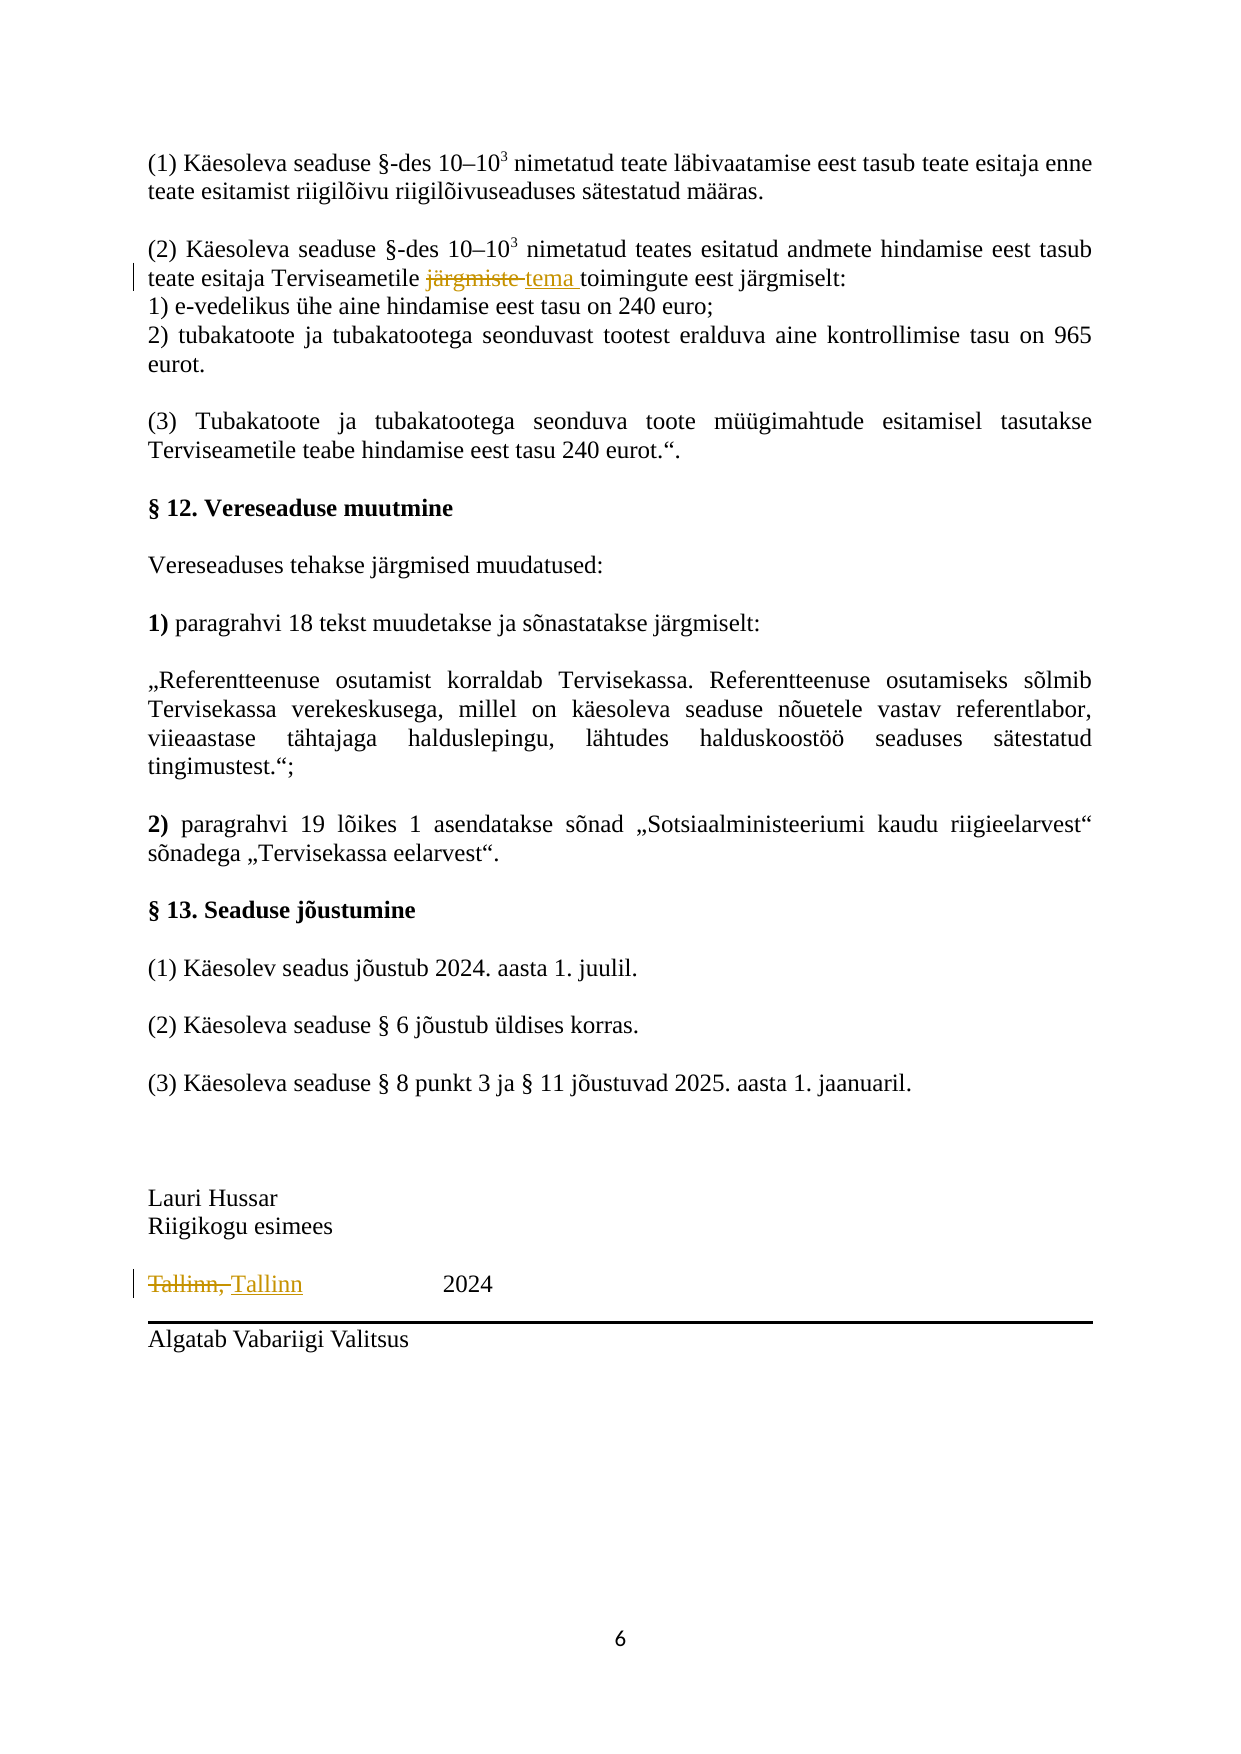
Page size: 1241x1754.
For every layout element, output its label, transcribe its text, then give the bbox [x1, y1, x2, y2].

text 2) tubakatoote ja tubakatootega seonduvast tootest eralduva aine kontrollimise tasu on 965 eurot. [148, 320, 1093, 378]
text 2) paragrahvi 19 lõikes 1 asendatakse sõnad „Sotsiaalministeeriumi kaudu riigieelarvest“ sõnadega „Tervisekassa eelarvest“. [148, 809, 1093, 866]
text (3) Tubakatoote ja tubakatootega seonduva toote müügimahtude esitamisel tasutakse Terviseametile teabe hindamise eest tasu 240 eurot.“. [148, 406, 1093, 464]
text Algatab Vabariigi Valitsus [148, 1324, 1093, 1352]
text § 12. Vereseaduse muutmine [148, 493, 1093, 521]
text § 13. Seaduse jõustumine [148, 895, 1093, 924]
text (1) Käesoleva seaduse §-des 10–103 nimetatud teate läbivaatamise eest tasub teate esitaja enne teate esitamist riigilõivu riigilõivuseaduses sätestatud määras. [148, 148, 1093, 205]
text (1) Käesolev seadus jõustub 2024. aasta 1. juulil. [148, 953, 1093, 981]
text 2024 [148, 1269, 1093, 1321]
text (2) Käesoleva seaduse § 6 jõustub üldises korras. [148, 1010, 1093, 1039]
text Riigikogu esimees [148, 1211, 1093, 1240]
text 1) paragrahvi 18 tekst muudetakse ja sõnastatakse järgmiselt: [148, 608, 1093, 636]
text „Referentteenuse osutamist korraldab Tervisekassa. Referentteenuse osutamiseks sõlmib Tervisekassa verekeskusega, millel on käesoleva seaduse nõuetele vastav referentlabor, viieaastase tähtajaga halduslepingu, lähtudes halduskoostöö seaduses sätestatud tingimustest.“; [148, 665, 1093, 780]
text (2) Käesoleva seaduse §-des 10–103 nimetatud teates esitatud andmete hindamise eest tasub teate esitaja Terviseametile toimingute eest järgmiselt: [148, 234, 1093, 291]
text Vereseaduses tehakse järgmised muudatused: [148, 550, 1093, 579]
text Lauri Hussar [148, 1183, 1093, 1211]
text (3) Käesoleva seaduse § 8 punkt 3 ja § 11 jõustuvad 2025. aasta 1. jaanuaril. [148, 1068, 1093, 1096]
text 1) e-vedelikus ühe aine hindamise eest tasu on 240 euro; [148, 291, 1093, 320]
